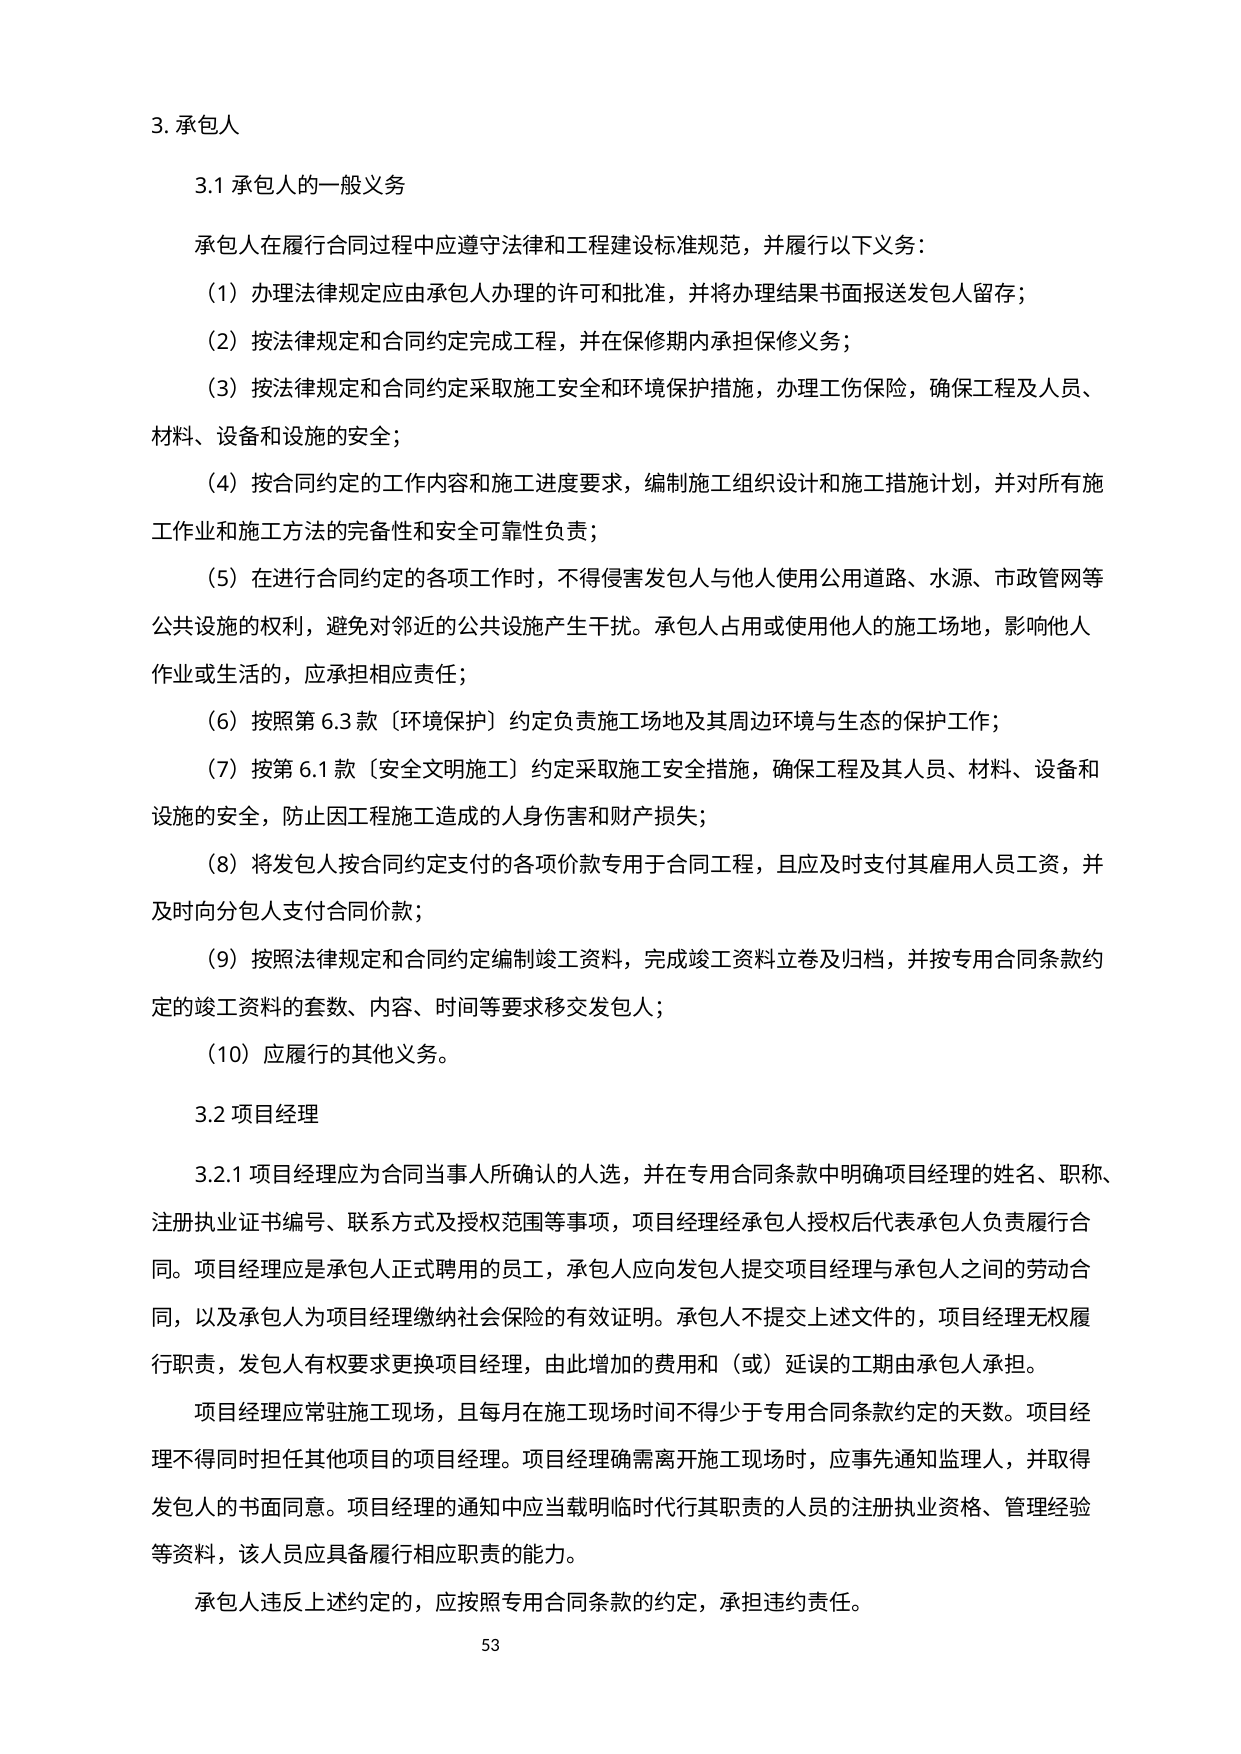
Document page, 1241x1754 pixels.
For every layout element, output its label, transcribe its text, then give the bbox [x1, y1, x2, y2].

text 项目经理应常驻施工现场，且每月在施工现场时间不得少于专用合同条款约定的天数。项目经理不得同时担任其他项目的项目经理。项目经理确需离开施工现场时，应事先通知监理人，并取得发包人的书面同意。项目经理的通知中应当载明临时代行其职责的人员的注册执业资格、管理经验等资料，该人员应具备履行相应职责的能力。 [151, 1395, 1111, 1569]
subtitle 3.2 项目经理 [151, 1097, 1111, 1129]
text （6）按照第6.3款〔环境保护〕约定负责施工场地及其周边环境与生态的保护工作； [151, 704, 1111, 736]
text （10）应履行的其他义务。 [151, 1037, 1111, 1069]
subtitle 3. 承包人 [151, 108, 1111, 140]
text （9）按照法律规定和合同约定编制竣工资料，完成竣工资料立卷及归档，并按专用合同条款约定的竣工资料的套数、内容、时间等要求移交发包人； [151, 942, 1111, 1021]
text （3）按法律规定和合同约定采取施工安全和环境保护措施，办理工伤保险，确保工程及人员、材料、设备和设施的安全； [151, 371, 1111, 451]
text （8）将发包人按合同约定支付的各项价款专用于合同工程，且应及时支付其雇用人员工资，并及时向分包人支付合同价款； [151, 847, 1111, 926]
text （4）按合同约定的工作内容和施工进度要求，编制施工组织设计和施工措施计划，并对所有施工作业和施工方法的完备性和安全可靠性负责； [151, 466, 1111, 546]
text （2）按法律规定和合同约定完成工程，并在保修期内承担保修义务； [151, 324, 1111, 355]
list 办理法律规定应由承包人办理的许可和批准，并将办理结果书面报送发包人留存； [151, 276, 1111, 308]
text 3.2.1 项目经理应为合同当事人所确认的人选，并在专用合同条款中明确项目经理的姓名、职称、注册执业证书编号、联系方式及授权范围等事项，项目经理经承包人授权后代表承包人负责履行合同。项目经理应是承包人正式聘用的员工，承包人应向发包人提交项目经理与承包人之间的劳动合同，以及承包人为项目经理缴纳社会保险的有效证明。承包人不提交上述文件的，项目经理无权履行职责，发包人有权要求更换项目经理，由此增加的费用和（或）延误的工期由承包人承担。 [151, 1157, 1111, 1379]
text （7）按第6.1款〔安全文明施工〕约定采取施工安全措施，确保工程及其人员、材料、设备和设施的安全，防止因工程施工造成的人身伤害和财产损失； [151, 752, 1111, 831]
text （5）在进行合同约定的各项工作时，不得侵害发包人与他人使用公用道路、水源、市政管网等公共设施的权利，避免对邻近的公共设施产生干扰。承包人占用或使用他人的施工场地，影响他人作业或生活的，应承担相应责任； [151, 561, 1111, 688]
subtitle 3.1 承包人的一般义务 [151, 168, 1111, 200]
text 承包人在履行合同过程中应遵守法律和工程建设标准规范，并履行以下义务： [151, 228, 1111, 260]
text 承包人违反上述约定的，应按照专用合同条款的约定，承担违约责任。 [151, 1585, 1111, 1616]
